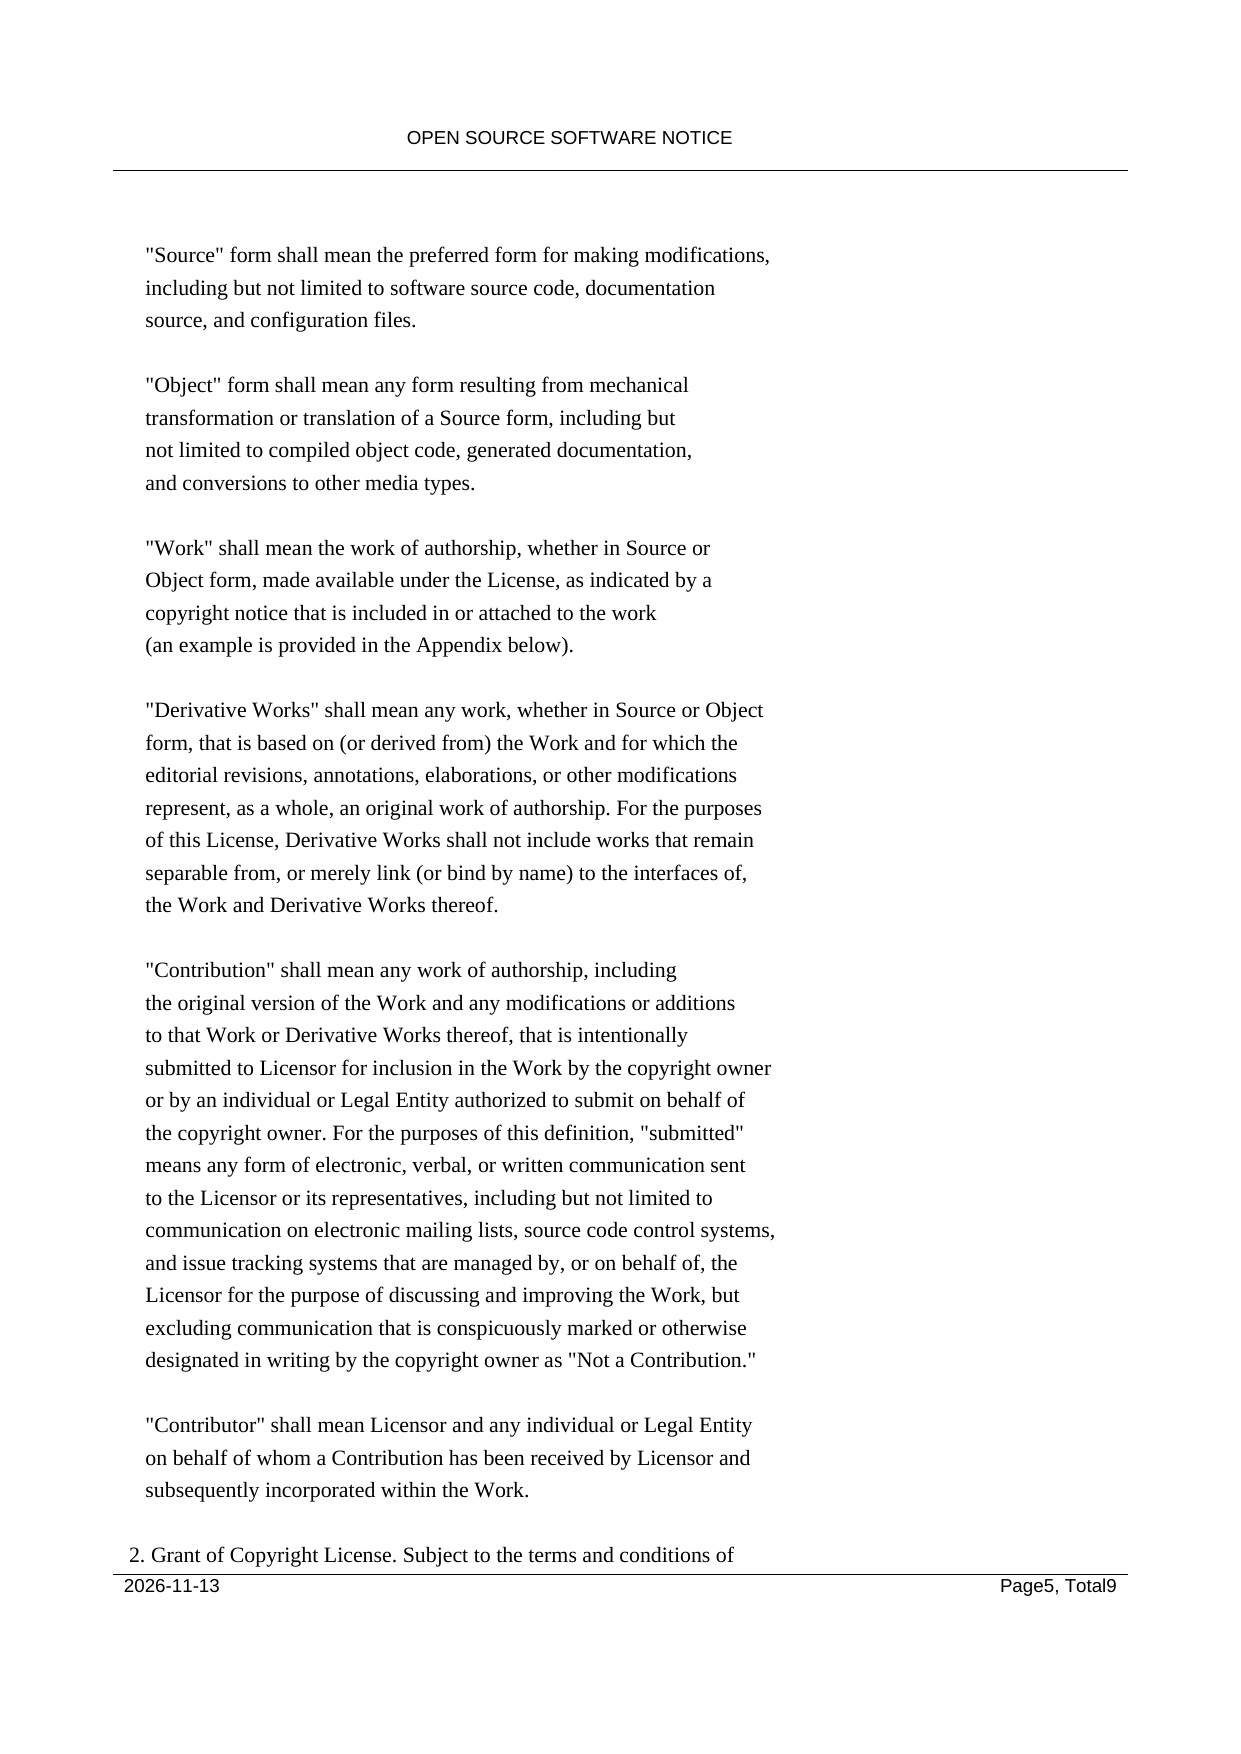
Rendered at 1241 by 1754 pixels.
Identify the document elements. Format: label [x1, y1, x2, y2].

text [112, 206, 1128, 1571]
